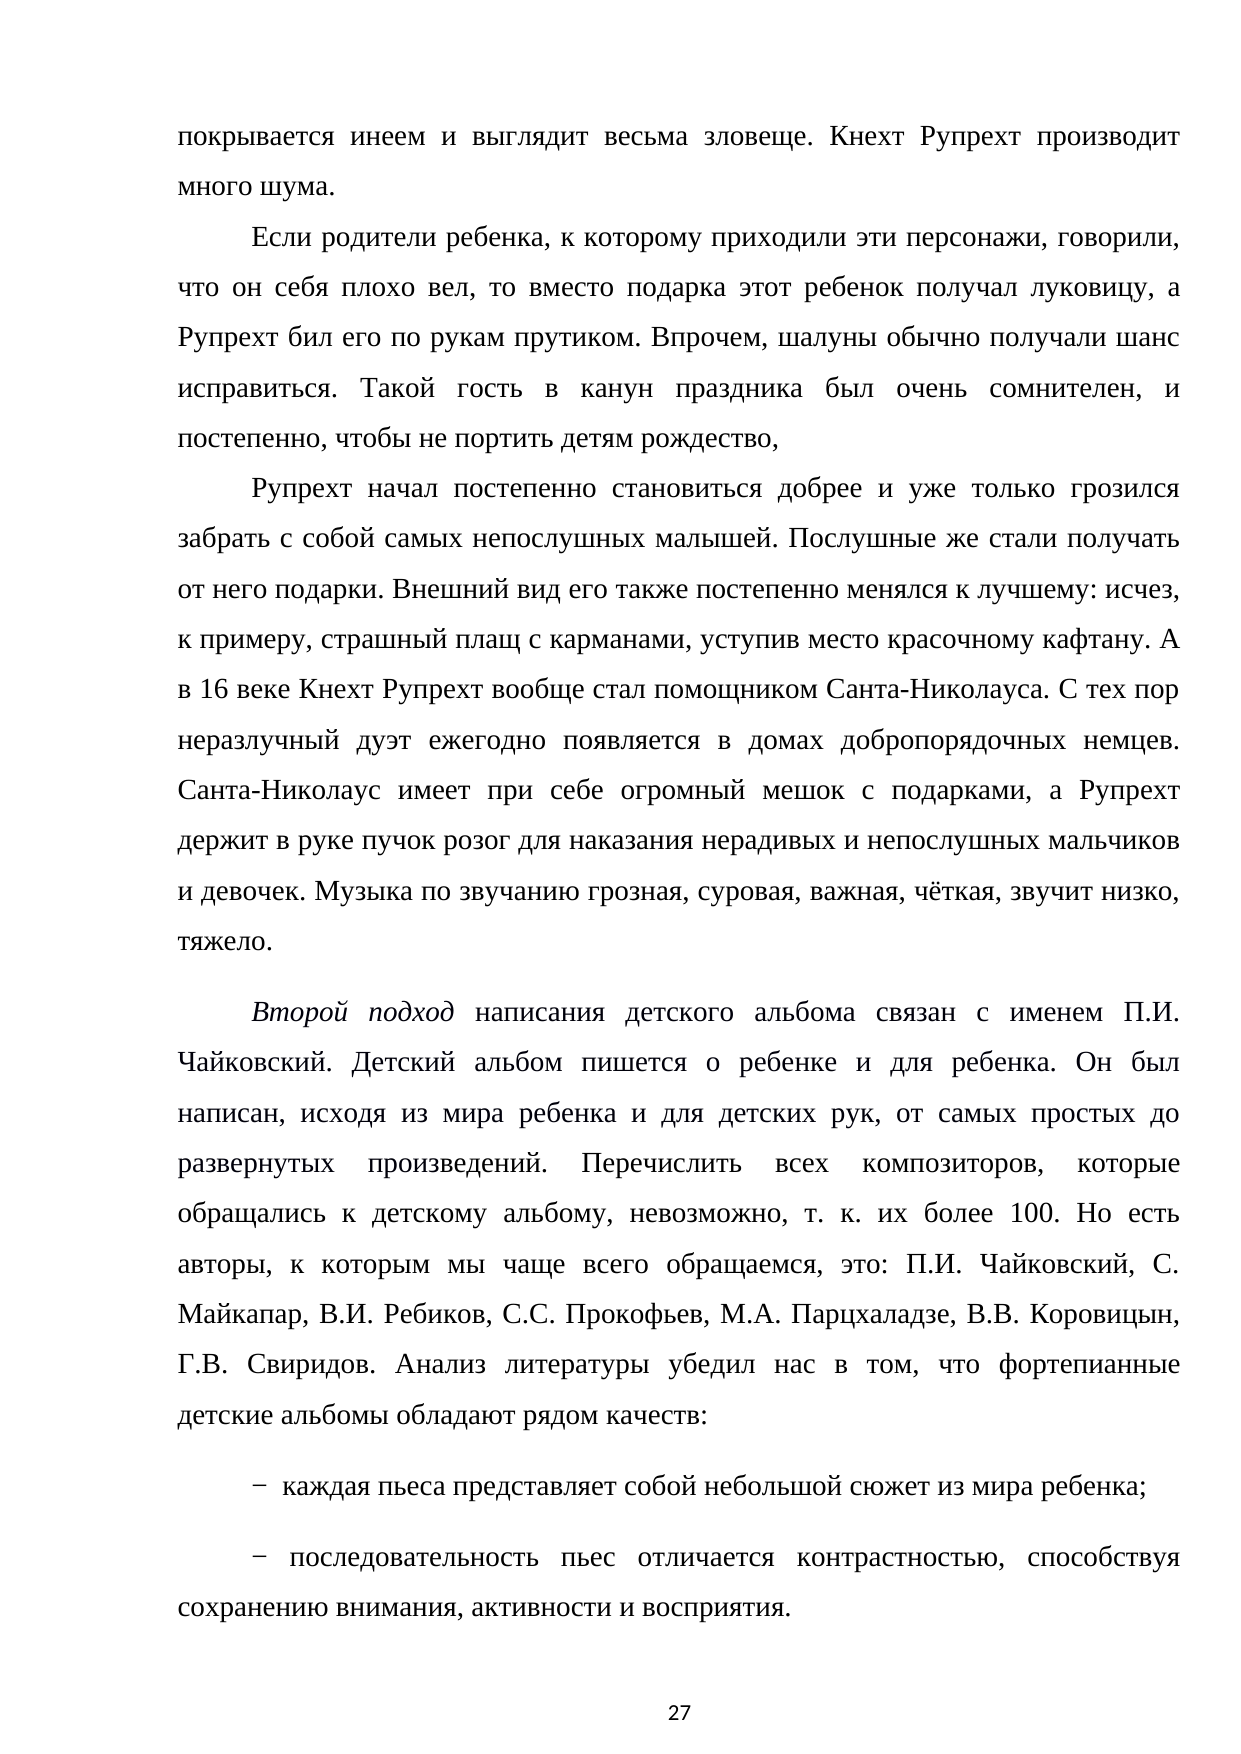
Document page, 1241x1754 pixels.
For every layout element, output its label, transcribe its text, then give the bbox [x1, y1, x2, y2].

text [177, 118, 1181, 202]
text − последовательность пьес отличается контрастностью, способствуя сохранению внимания, активности и восприятия. [177, 1539, 1181, 1623]
text − каждая пьеса представляет собой небольшой сюжет из мира ребенка; [177, 1468, 1181, 1501]
text Второй подход написания детского альбома связан с именем П.И. Чайковский. Детский альбом пишется о ребенке и для ребенка. Он был написан, исходя из мира ребенка и для детских рук, от самых простых до развернутых произведений. Перечислить всех композиторов, которые обращались к детскому альбому, невозможно, т. к. их более 100. Но есть авторы, к которым мы чаще всего обращаемся, это: П.И. Чайковский, С. Майкапар, В.И. Ребиков, С.С. Прокофьев, М.А. Парцхаладзе, В.В. Коровицын, Г.В. Свиридов. Анализ литературы убедил нас в том, что фортепианные детские альбомы обладают рядом качеств: [177, 994, 1181, 1430]
text Рупрехт начал постепенно становиться добрее и уже только грозился забрать с собой самых непослушных малышей. Послушные же стали получать от него подарки. Внешний вид его также постепенно менялся к лучшему: исчез, к примеру, страшный плащ с карманами, уступив место красочному кафтану. А в 16 веке Кнехт Рупрехт вообще стал помощником Санта-Николауса. С тех пор неразлучный дуэт ежегодно появляется в домах добропорядочных немцев. Санта-Николаус имеет при себе огромный мешок с подарками, а Рупрехт держит в руке пучок розог для наказания нерадивых и непослушных мальчиков и девочек. Музыка по звучанию грозная, суровая, важная, чёткая, звучит низко, тяжело. [177, 470, 1181, 957]
text Если родители ребенка, к которому приходили эти персонажи, говорили, что он себя плохо вел, то вместо подарка этот ребенок получал луковицу, а Рупрехт бил его по рукам прутиком. Впрочем, шалуны обычно получали шанс исправиться. Такой гость в канун праздника был очень сомнителен, и постепенно, чтобы не портить детям рождество, [177, 219, 1181, 453]
